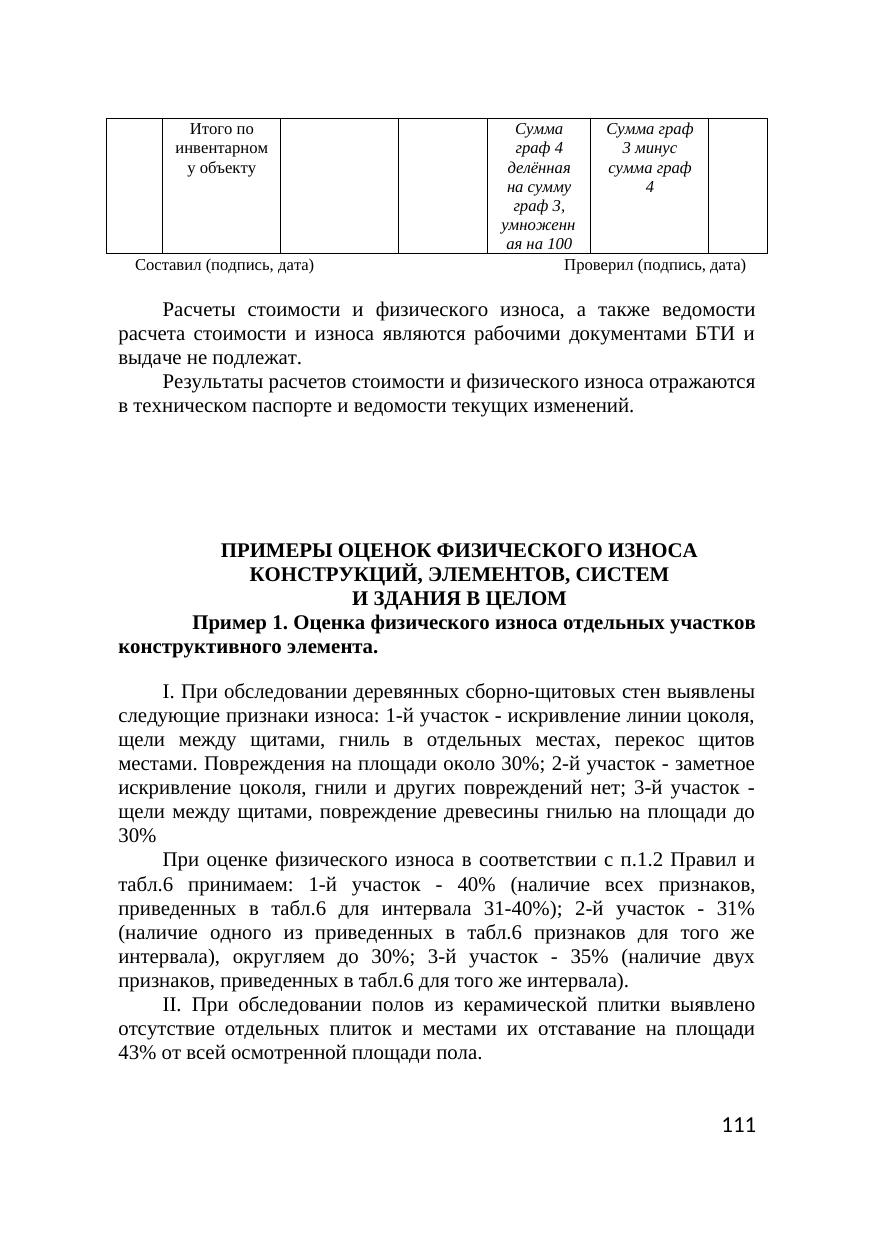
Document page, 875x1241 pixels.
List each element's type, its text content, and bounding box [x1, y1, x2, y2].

text Пример 1. Оценка физического износа отдельных участков конструктивного элемента. [118, 610, 756, 658]
table_cell Итого по инвентарному объекту [163, 119, 280, 253]
table_cell [281, 119, 398, 253]
table_cell Сумма граф 4 делённая на сумму граф 3, умноженная на 100 [488, 119, 590, 253]
table_cell [399, 119, 487, 253]
table_cell [709, 119, 767, 253]
text Составил (подпись, дата) Проверил (подпись, дата) [118, 254, 756, 273]
text КОНСТРУКЦИЙ, ЭЛЕМЕНТОВ, СИСТЕМ [118, 562, 756, 586]
text II. При обследовании полов из керамической плитки выявлено отсутствие отдельных плиток и местами их отставание на площади 43% от всей осмотренной площади пола. [118, 992, 756, 1064]
text I. При обследовании деревянных сборно-щитовых стен выявлены следующие признаки износа: 1-й участок - искривление линии цоколя, щели между щитами, гниль в отдельных местах, перекос щитов местами. Повреждения на площади около 30%; 2-й участок - заметное искривление цоколя, гнили и других повреждений нет; 3-й участок - щели между щитами, повреждение древесины гнилью на площади до 30% [118, 679, 756, 847]
text ПРИМЕРЫ ОЦЕНОК ФИЗИЧЕСКОГО ИЗНОСА [118, 538, 756, 562]
text При оценке физического износа в соответствии с п.1.2 Правил и табл.6 принимаем: 1-й участок - 40% (наличие всех признаков, приведенных в табл.6 для интервала 31-40%); 2-й участок - 31% (наличие одного из приведенных в табл.6 признаков для того же интервала), округляем до 30%; 3-й участок - 35% (наличие двух признаков, приведенных в табл.6 для того же интервала). [118, 847, 756, 992]
text Результаты расчетов стоимости и физического износа отражаются в техническом паспорте и ведомости текущих изменений. [118, 369, 756, 417]
text И ЗДАНИЯ В ЦЕЛОМ [118, 586, 756, 610]
text Расчеты стоимости и физического износа, а также ведомости расчета стоимости и износа являются рабочими документами БТИ и выдаче не подлежат. [118, 297, 756, 369]
table_cell [107, 119, 162, 253]
table_cell Сумма граф 3 минус сумма граф 4 [591, 119, 708, 253]
